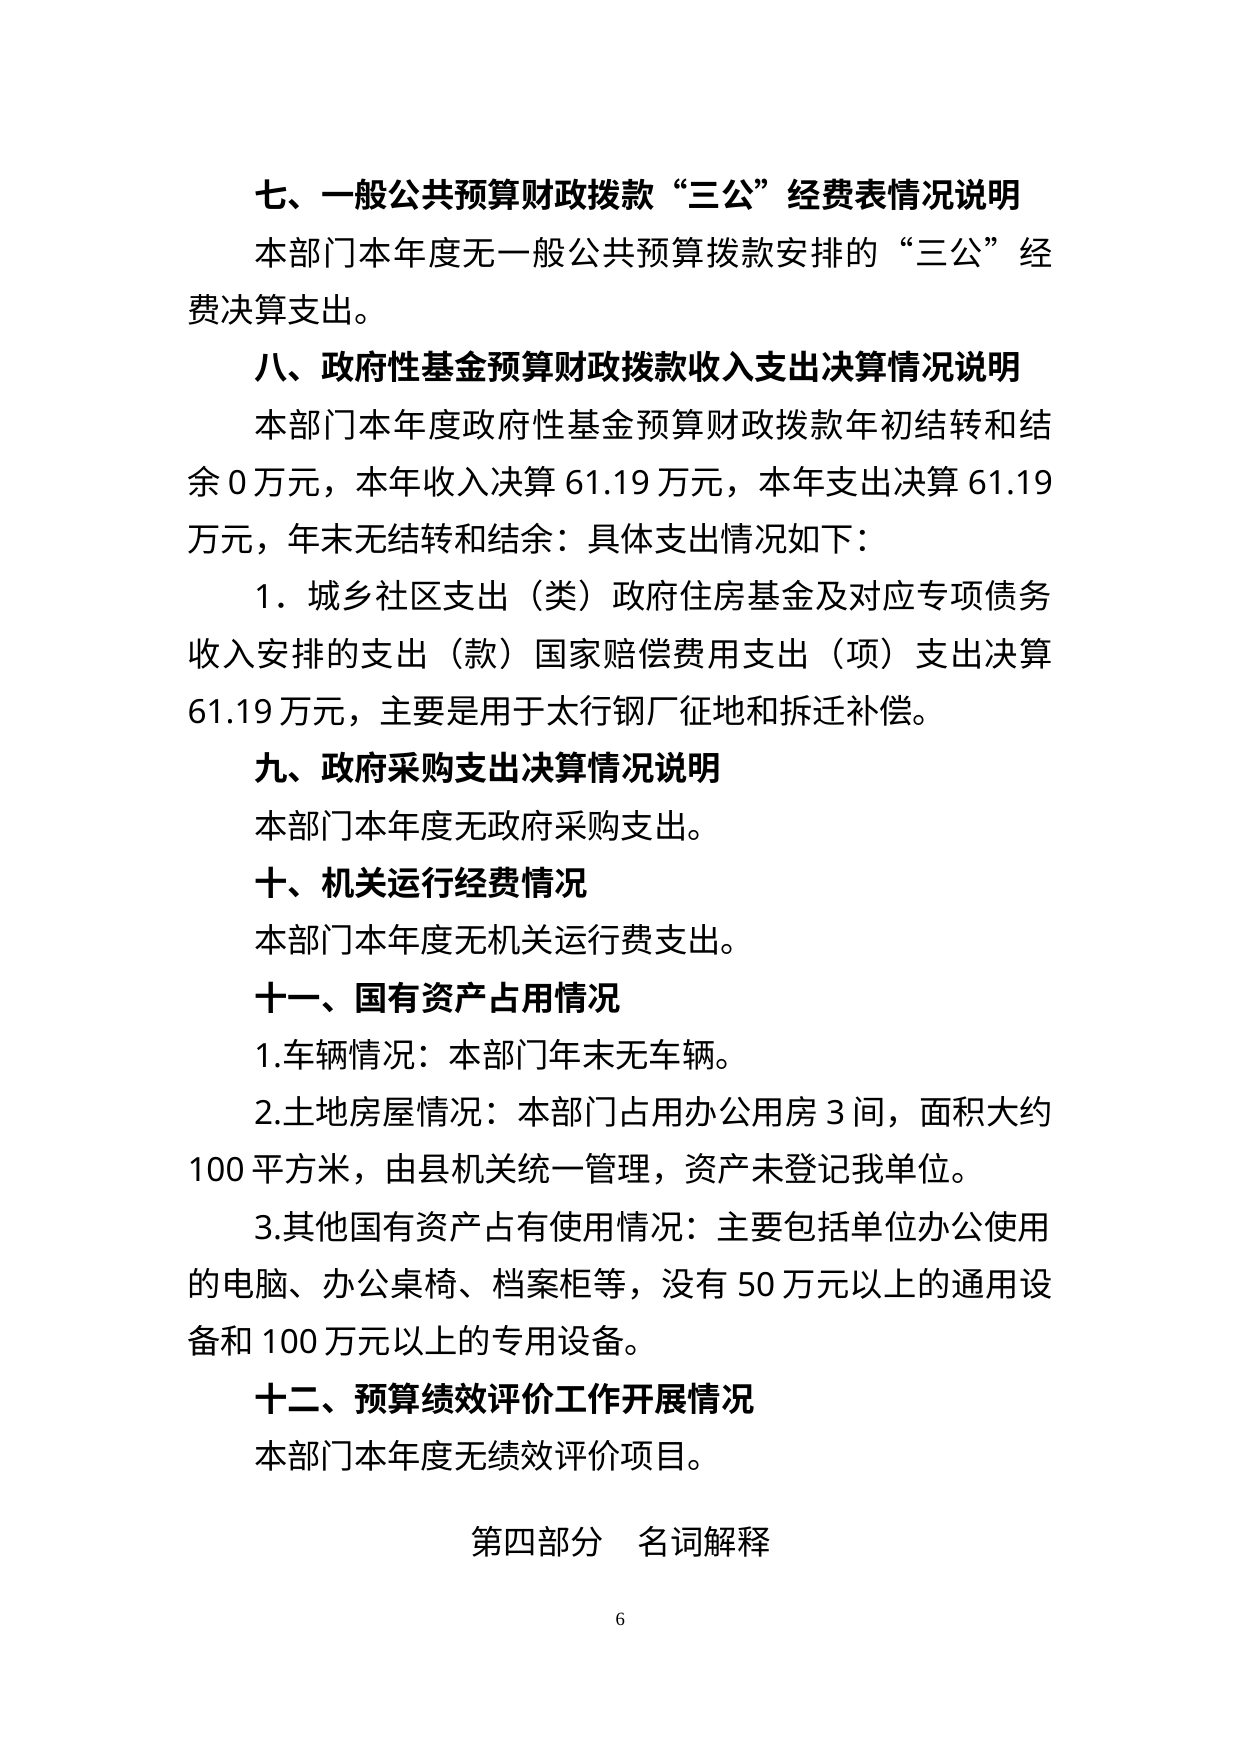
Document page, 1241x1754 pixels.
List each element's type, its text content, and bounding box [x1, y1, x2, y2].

text 八、政府性基金预算财政拨款收入支出决算情况说明 [187, 334, 1053, 391]
text 第四部分 名词解释 [187, 1509, 1053, 1566]
text 2.土地房屋情况：本部门占用办公用房3间，面积大约100平方米，由县机关统一管理，资产未登记我单位。 [187, 1079, 1053, 1193]
text 十、机关运行经费情况 [187, 849, 1053, 907]
text 十二、预算绩效评价工作开展情况 [187, 1365, 1053, 1422]
text 本部门本年度无绩效评价项目。 [187, 1422, 1053, 1480]
text 1．城乡社区支出（类）政府住房基金及对应专项债务收入安排的支出（款）国家赔偿费用支出（项）支出决算61.19万元，主要是用于太行钢厂征地和拆迁补偿。 [187, 563, 1053, 735]
text 七、一般公共预算财政拨款“三公”经费表情况说明 [187, 162, 1053, 219]
text 本部门本年度无一般公共预算拨款安排的“三公”经费决算支出。 [187, 219, 1053, 334]
text 十一、国有资产占用情况 [187, 964, 1053, 1021]
text 1.车辆情况：本部门年末无车辆。 [187, 1021, 1053, 1079]
text 本部门本年度政府性基金预算财政拨款年初结转和结余0万元，本年收入决算61.19万元，本年支出决算61.19万元，年末无结转和结余：具体支出情况如下： [187, 391, 1053, 563]
text 3.其他国有资产占有使用情况：主要包括单位办公使用的电脑、办公桌椅、档案柜等，没有50万元以上的通用设备和100万元以上的专用设备。 [187, 1193, 1053, 1365]
text 本部门本年度无机关运行费支出。 [187, 907, 1053, 964]
text 九、政府采购支出决算情况说明 [187, 735, 1053, 792]
text 本部门本年度无政府采购支出。 [187, 792, 1053, 849]
